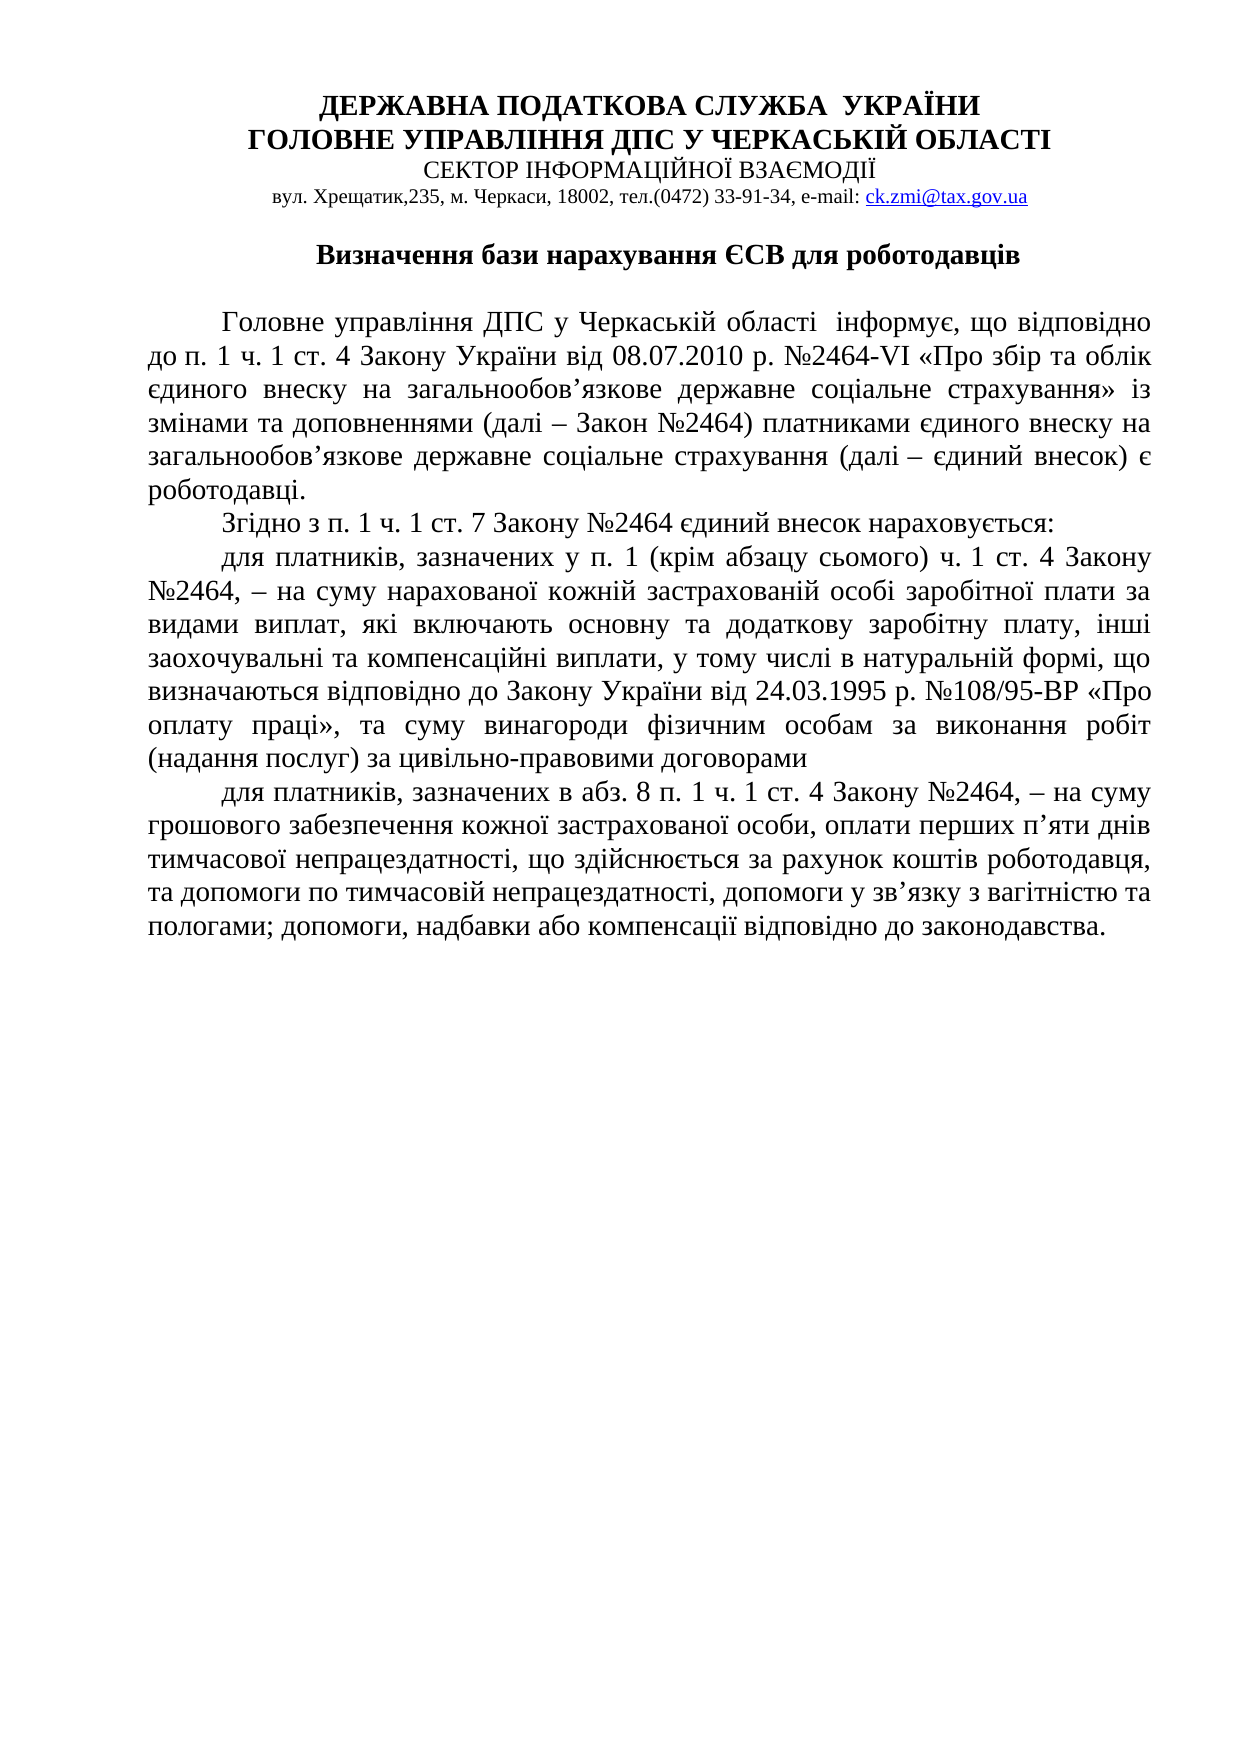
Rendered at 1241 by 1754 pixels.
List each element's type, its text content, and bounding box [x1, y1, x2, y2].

text Головне управління ДПС у Черкаській області інформує, що відповідно до п. 1 ч. 1 ст. 4 Закону України від 08.07.2010 р. №2464-VI «Про збір та облік єдиного внеску на загальнообов’язкове державне соціальне страхування» із змінами та доповненнями (далі – Закон №2464) платниками єдиного внеску на загальнообов’язкове державне соціальне страхування (далі – єдиний внесок) є роботодавці. [148, 304, 1152, 506]
text ГОЛОВНЕ УПРАВЛІННЯ ДПС У ЧЕРКАСЬКІЙ ОБЛАСТІ [148, 122, 1152, 156]
text ДЕРЖАВНА ПОДАТКОВА СЛУЖБА УКРАЇНИ [148, 88, 1152, 122]
text СЕКТОР ІНФОРМАЦІЙНОЇ ВЗАЄМОДІЇ [148, 156, 1152, 184]
text вул. Хрещатик,235, м. Черкаси, 18002, тел.(0472) 33-91-34, e-mail: ck.zmi@tax.gov.ua [148, 184, 1152, 208]
text для платників, зазначених у п. 1 (крім абзацу сьомого) ч. 1 ст. 4 Закону №2464, – на суму нарахованої кожній застрахованій особі заробітної плати за видами виплат, які включають основну та додаткову заробітну плату, інші заохочувальні та компенсаційні виплати, у тому числі в натуральній формі, що визначаються відповідно до Закону України від 24.03.1995 р. №108/95-ВР «Про оплату праці», та суму винагороди фізичним особам за виконання робіт (надання послуг) за цивільно-правовими договорами [148, 539, 1152, 774]
text Згідно з п. 1 ч. 1 ст. 7 Закону №2464 єдиний внесок нараховується: [148, 506, 1152, 539]
text Визначення бази нарахування ЄСВ для роботодавців [185, 237, 1152, 271]
text для платників, зазначених в абз. 8 п. 1 ч. 1 ст. 4 Закону №2464, – на суму грошового забезпечення кожної застрахованої особи, оплати перших п’яти днів тимчасової непрацездатності, що здійснюється за рахунок коштів роботодавця, та допомоги по тимчасовій непрацездатності, допомоги у зв’язку з вагітністю та пологами; допомоги, надбавки або компенсації відповідно до законодавства. [148, 774, 1152, 942]
